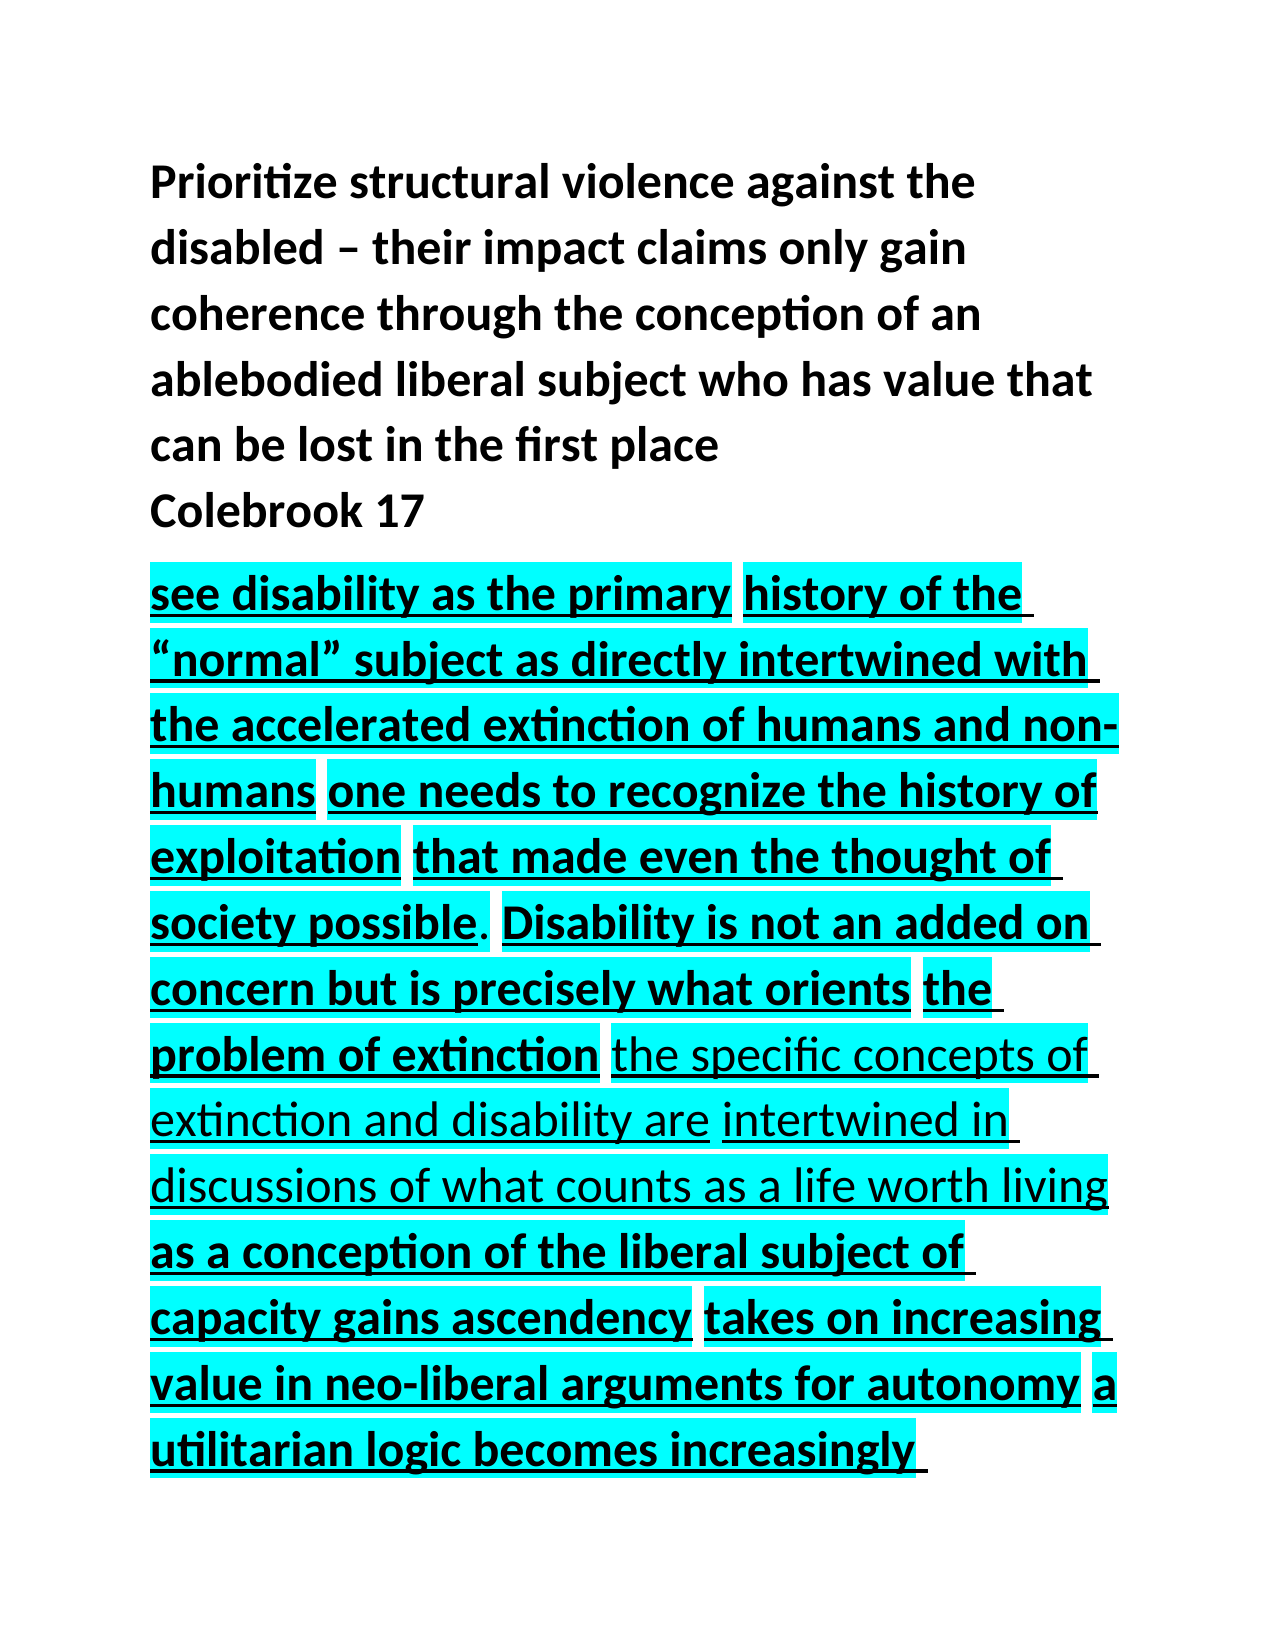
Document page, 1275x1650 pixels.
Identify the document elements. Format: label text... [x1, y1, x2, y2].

subtitle Prioritize structural violence against the disabled – their impact claims only gain coherence through the conception of an ablebodied liberal subject who has value that can be lost in the first place [150, 150, 1125, 474]
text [150, 562, 1125, 1478]
text Colebrook 17 [150, 479, 1125, 540]
